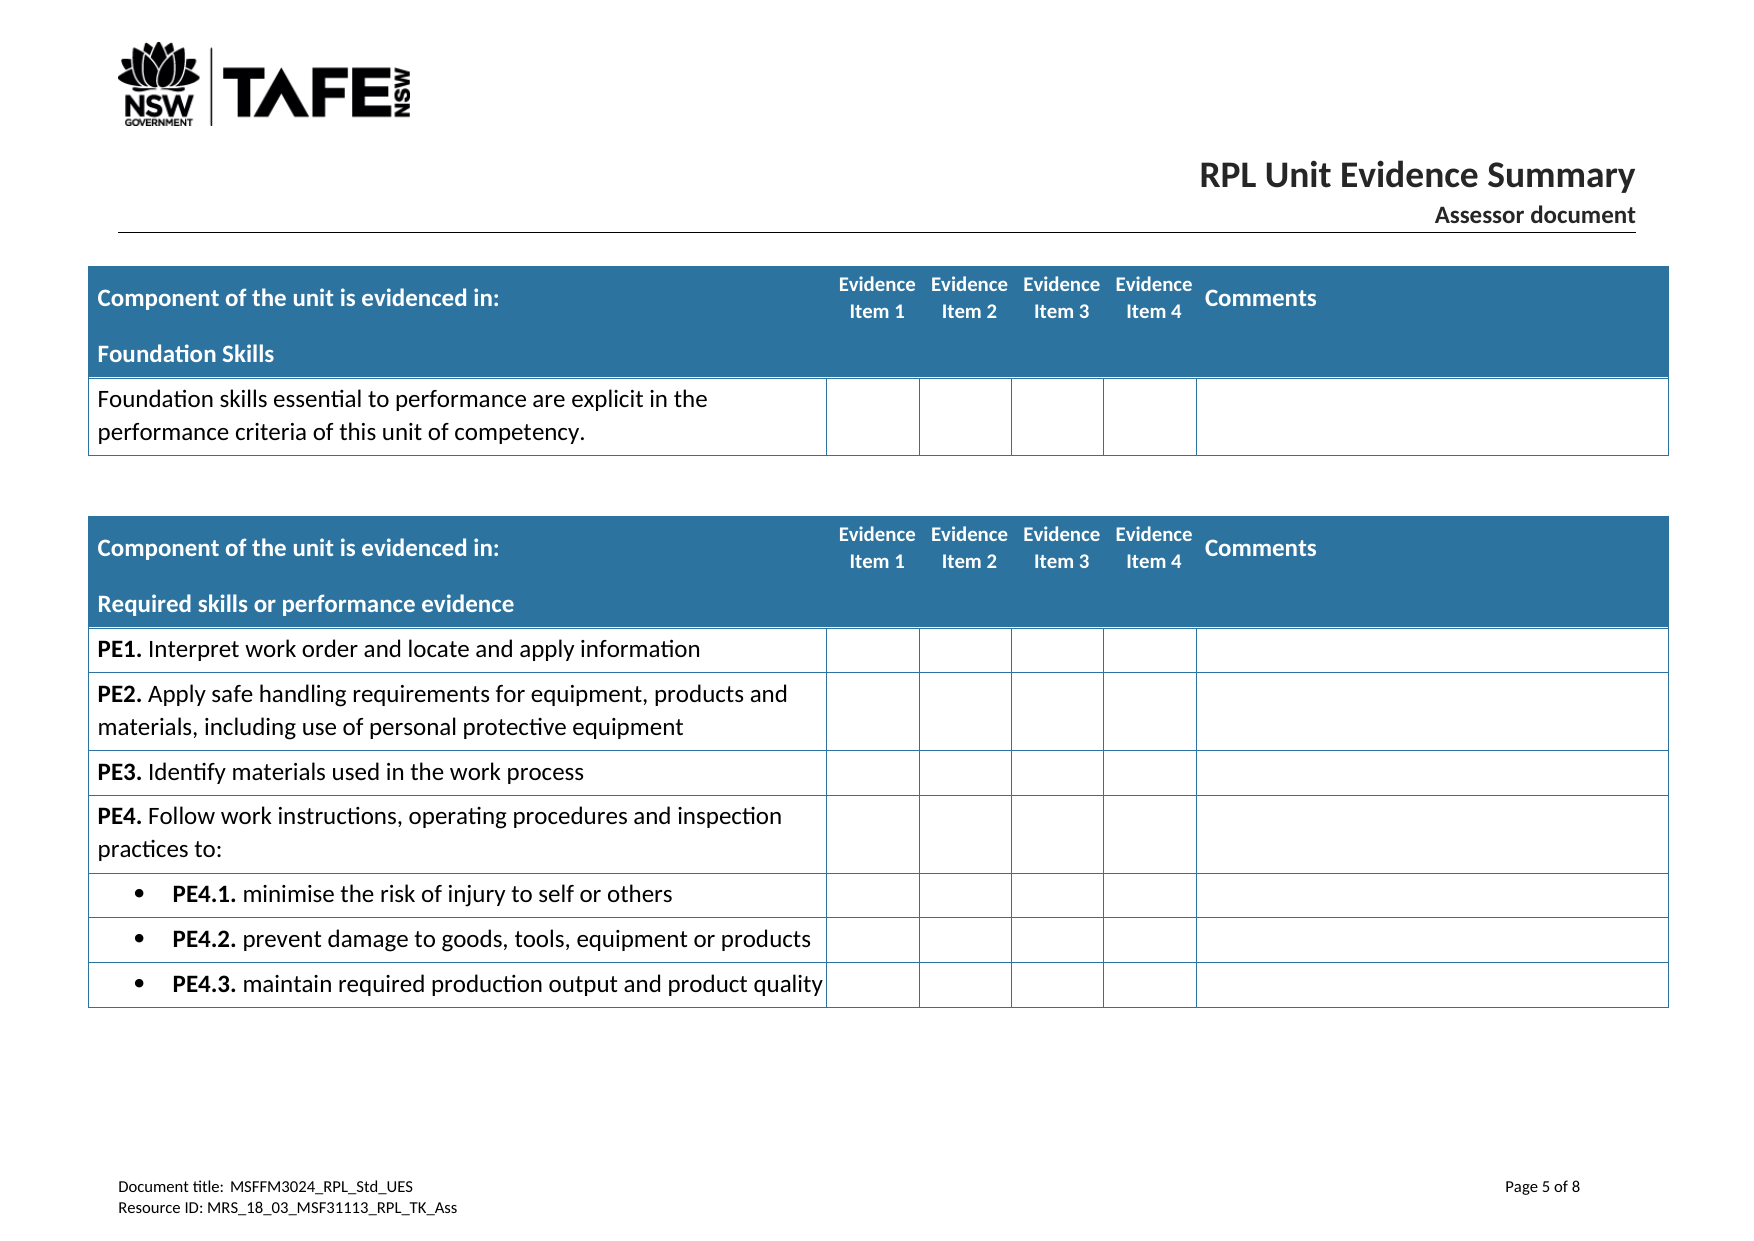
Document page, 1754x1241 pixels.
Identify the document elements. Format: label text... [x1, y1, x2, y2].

table_cell [827, 673, 919, 750]
table_header Evidence Item 3 [1012, 517, 1103, 583]
table_cell PE4.2. prevent damage to goods, tools, equipment or products [89, 918, 826, 962]
table_cell [920, 673, 1011, 750]
table_cell [1197, 629, 1668, 672]
table_cell [1197, 963, 1668, 1007]
table_cell Foundation skills essential to performance are explicit in the performance criteria of this unit of competency. [89, 379, 826, 455]
picture [118, 42, 410, 126]
table_header Evidence Item 4 [1104, 517, 1196, 583]
table_cell [1197, 796, 1668, 872]
table_header Evidence Item 3 [1012, 267, 1103, 333]
table_cell [1012, 918, 1103, 962]
table_cell [1197, 751, 1668, 795]
table_cell [827, 379, 919, 455]
table_cell [1104, 796, 1196, 872]
table_cell [1012, 874, 1103, 917]
table_cell [920, 963, 1011, 1007]
table_cell [920, 874, 1011, 917]
table_cell [827, 963, 919, 1007]
table_cell [1012, 751, 1103, 795]
table_cell [1012, 629, 1103, 672]
table_cell [827, 796, 919, 872]
table_header Evidence Item 2 [920, 267, 1011, 333]
table_cell [1197, 918, 1668, 962]
table_cell [1012, 796, 1103, 872]
table_header Comments [1197, 267, 1668, 333]
table_cell [920, 629, 1011, 672]
table_cell [827, 751, 919, 795]
table_cell PE4.1. minimise the risk of injury to self or others [89, 874, 826, 917]
table_header Comments [1197, 517, 1668, 583]
table_header Evidence Item 1 [827, 267, 919, 333]
table_cell [920, 918, 1011, 962]
table_cell PE4.3. maintain required production output and product quality [89, 963, 826, 1007]
table_cell [1104, 629, 1196, 672]
table_header Evidence Item 4 [1104, 267, 1196, 333]
table_cell [1104, 963, 1196, 1007]
table_cell [1197, 874, 1668, 917]
table_cell [920, 796, 1011, 872]
table_cell PE2. Apply safe handling requirements for equipment, products and materials, including use of personal protective equipment [89, 673, 826, 750]
table_header Evidence Item 2 [920, 517, 1011, 583]
table_header Evidence Item 1 [827, 517, 919, 583]
table_cell PE3. Identify materials used in the work process [89, 751, 826, 795]
table_cell [1012, 673, 1103, 750]
table_cell [827, 629, 919, 672]
table_cell [827, 918, 919, 962]
table_cell [1012, 379, 1103, 455]
table_cell PE4. Follow work instructions, operating procedures and inspection practices to: [89, 796, 826, 872]
table_cell [920, 379, 1011, 455]
table_cell [1104, 379, 1196, 455]
table_cell Foundation Skills [89, 334, 1668, 377]
table_cell [1104, 874, 1196, 917]
table_cell [1197, 673, 1668, 750]
table_header Component of the unit is evidenced in: [89, 267, 826, 333]
table_cell PE1. Interpret work order and locate and apply information [89, 629, 826, 672]
table_cell [920, 751, 1011, 795]
table_cell [1104, 673, 1196, 750]
table_cell Required skills or performance evidence [89, 584, 1668, 627]
table_cell [827, 874, 919, 917]
table_cell [1012, 963, 1103, 1007]
table_header Component of the unit is evidenced in: [89, 517, 826, 583]
table_cell [1104, 918, 1196, 962]
table_cell [1104, 751, 1196, 795]
table_cell [1197, 379, 1668, 455]
